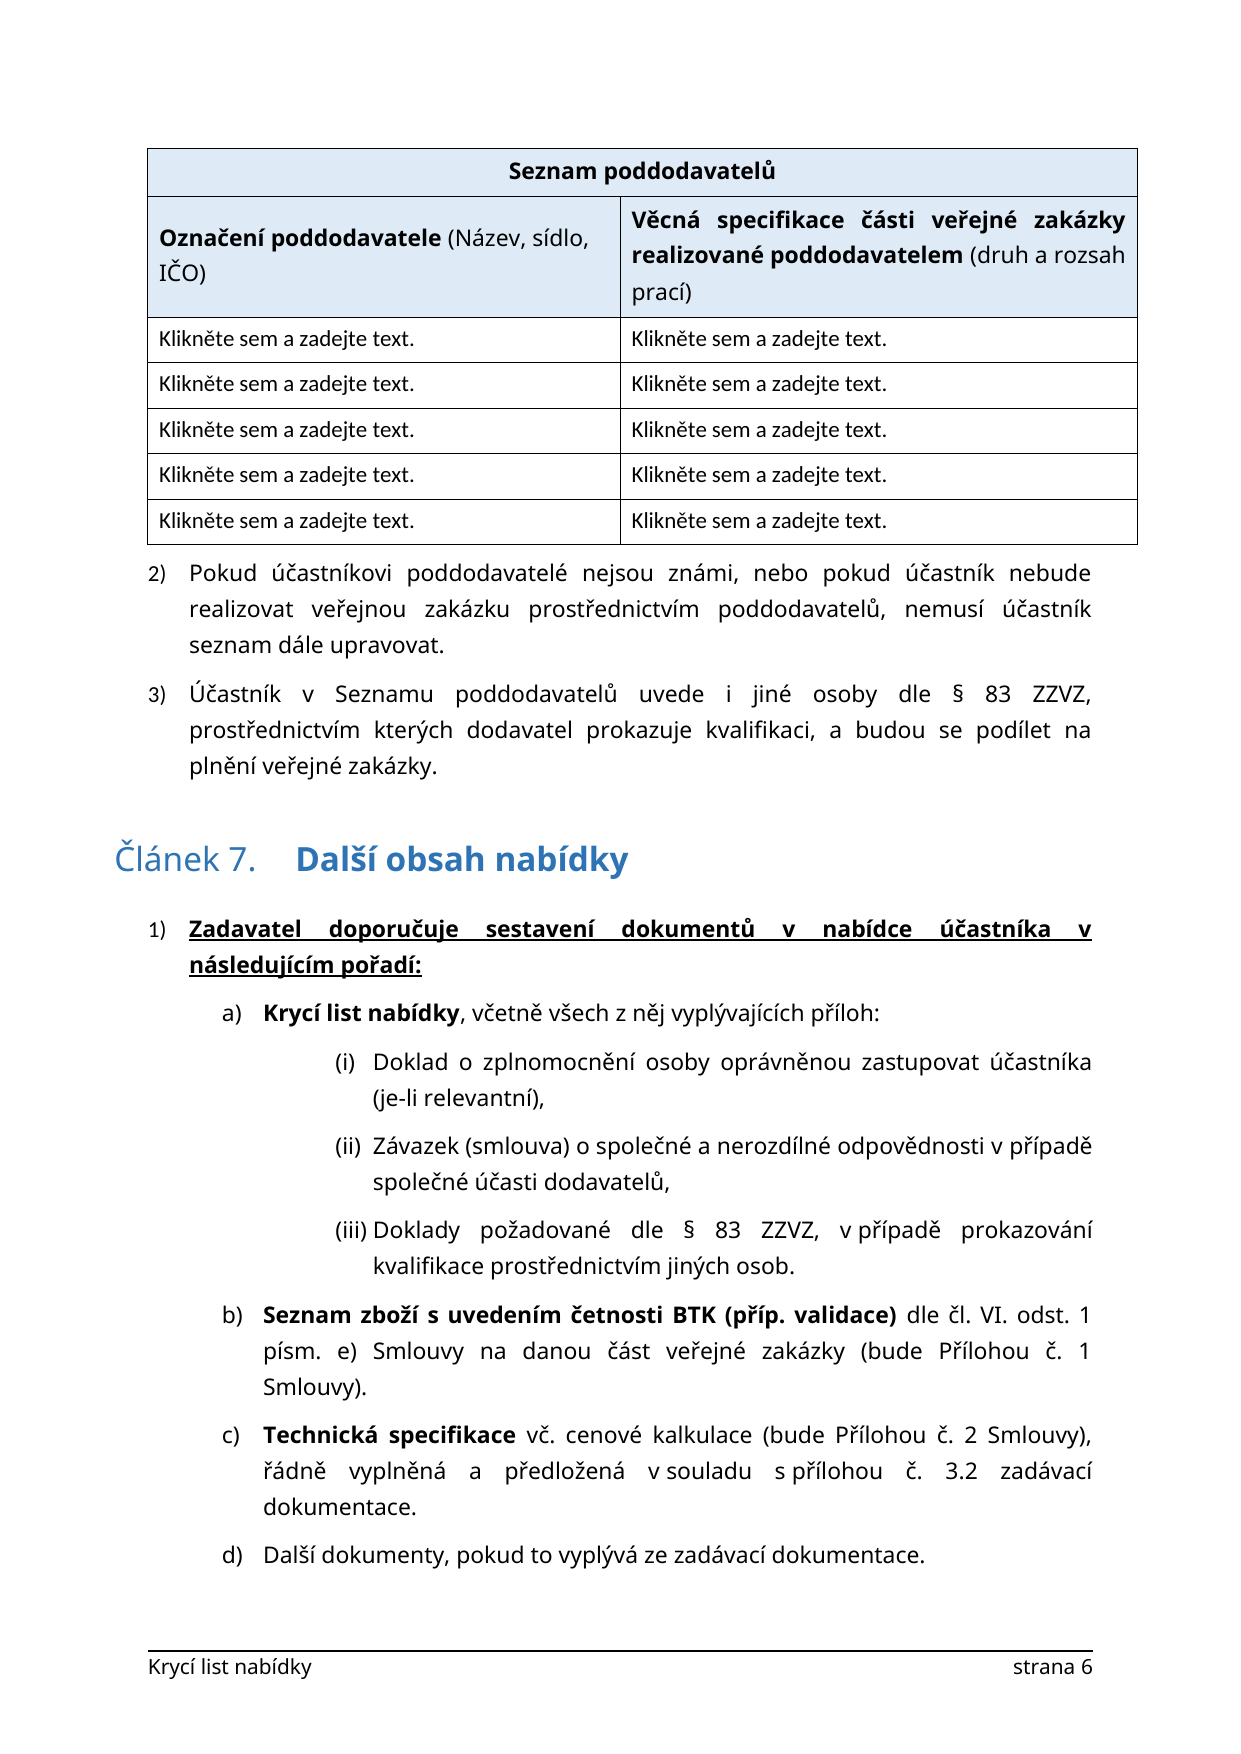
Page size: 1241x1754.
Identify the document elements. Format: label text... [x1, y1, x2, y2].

list Závazek (smlouva) o společné a nerozdílné odpovědnosti v případě společné účasti dodavatelů, [335, 1130, 1093, 1197]
list Seznam zboží s uvedením četnosti BTK (příp. validace) dle čl. VI. odst. 1 písm. e) Smlouvy na danou část veřejné zakázky (bude Přílohou č. 1 Smlouvy). [222, 1299, 1093, 1402]
list Krycí list nabídky, včetně všech z něj vyplývajících příloh: [222, 997, 1093, 1028]
list Další dokumenty, pokud to vyplývá ze zadávací dokumentace. [222, 1539, 1093, 1571]
list Doklad o zplnomocnění osoby oprávněnou zastupovat účastníka (je-li relevantní), [335, 1046, 1093, 1113]
table_cell Věcná specifikace části veřejné zakázky realizované poddodavatelem (druh a rozsah prací) [621, 197, 1137, 317]
list Zadavatel doporučuje sestavení dokumentů v nabídce účastníka v následujícím pořadí: [148, 913, 1093, 980]
list Pokud účastníkovi poddodavatelé nejsou známi, nebo pokud účastník nebude realizovat veřejnou zakázku prostřednictvím poddodavatelů, nemusí účastník seznam dále upravovat. [148, 557, 1093, 661]
table_header Seznam poddodavatelů [148, 149, 1137, 196]
list Účastník v Seznamu poddodavatelů uvede i jiné osoby dle § 83 ZZVZ, prostřednictvím kterých dodavatel prokazuje kvalifikaci, a budou se podílet na plnění veřejné zakázky. [148, 678, 1093, 781]
table_cell Označení poddodavatele (Název, sídlo, IČO) [148, 197, 620, 317]
subtitle Další obsah nabídky [185, 836, 1093, 881]
list Technická specifikace vč. cenové kalkulace (bude Přílohou č. 2 Smlouvy), řádně vyplněná a předložená v souladu s přílohou č. 3.2 zadávací dokumentace. [222, 1419, 1093, 1522]
list Doklady požadované dle § 83 ZZVZ, v případě prokazování kvalifikace prostřednictvím jiných osob. [335, 1214, 1093, 1281]
